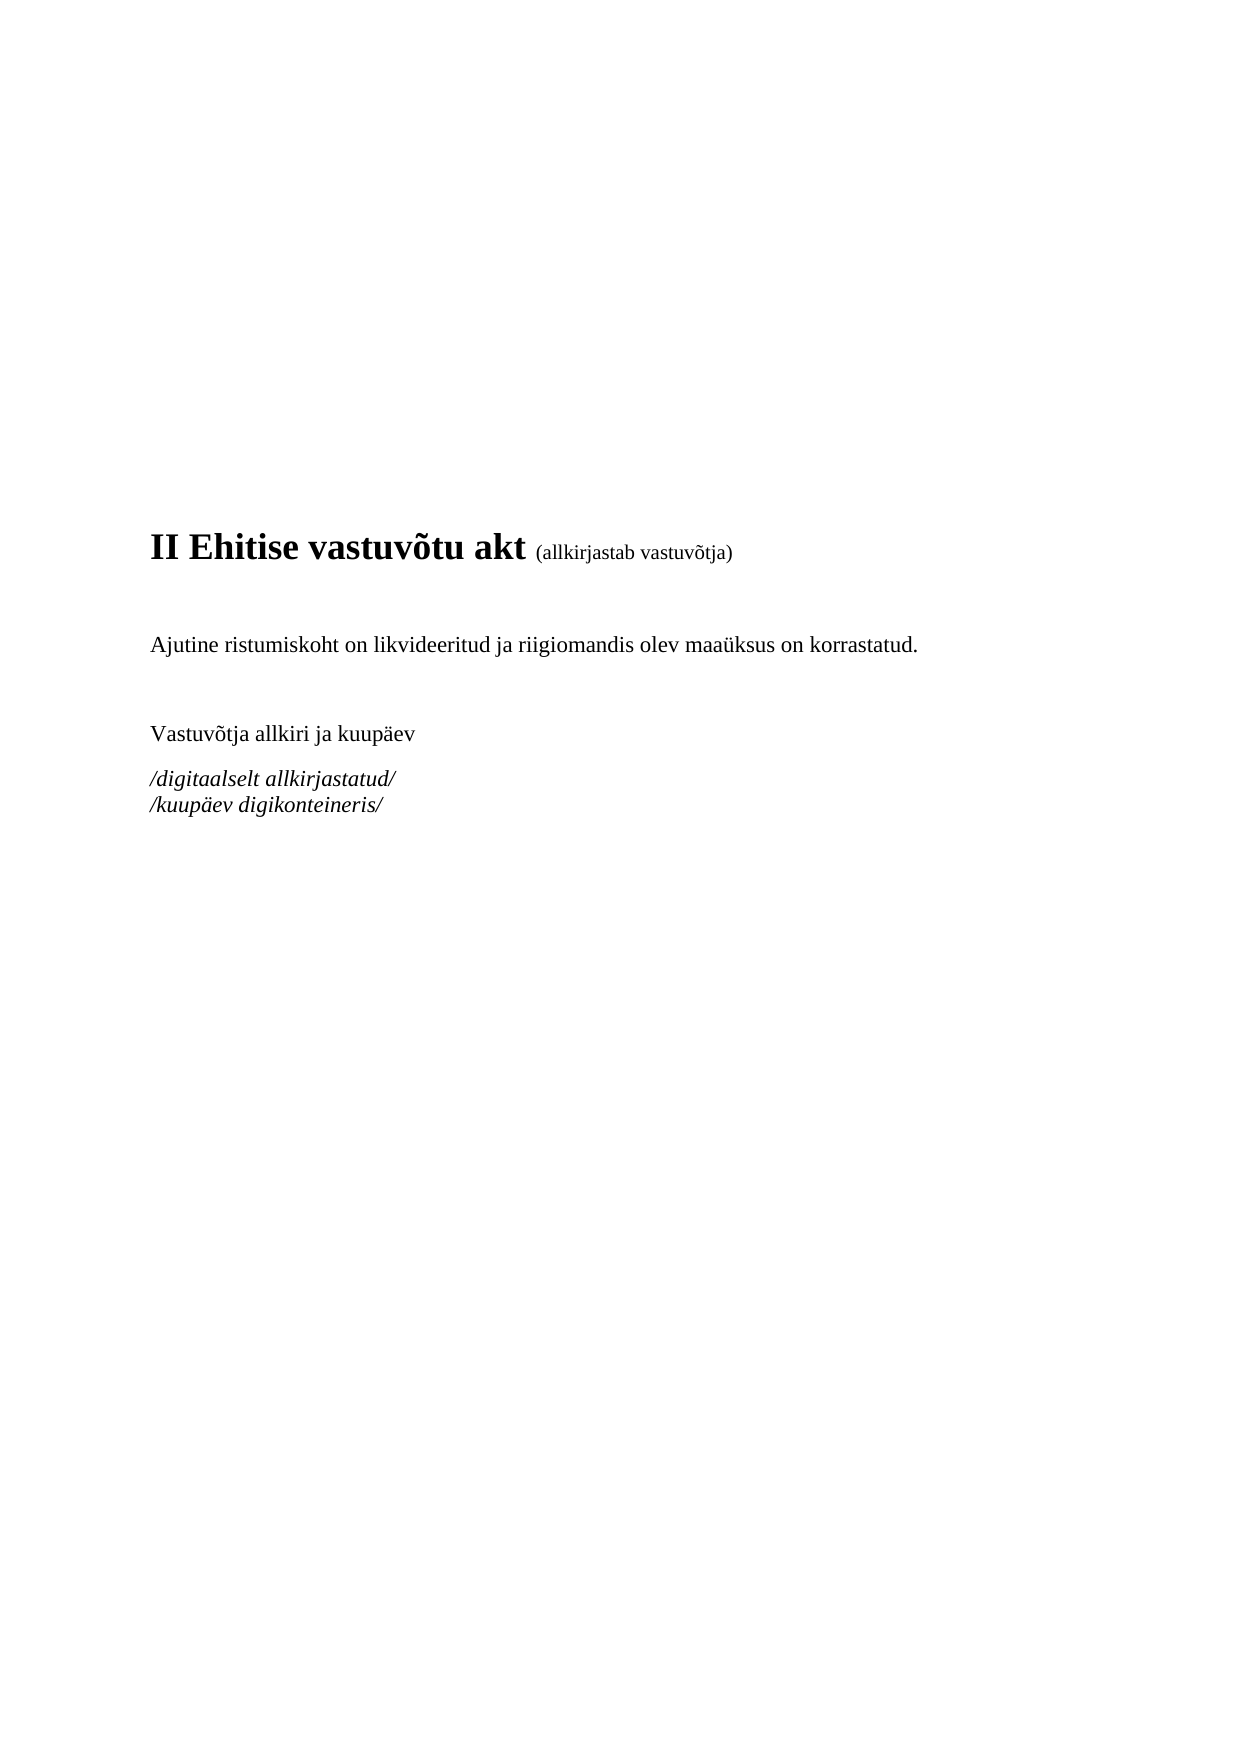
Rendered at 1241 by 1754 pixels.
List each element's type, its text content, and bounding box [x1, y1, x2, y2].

text Ajutine ristumiskoht on likvideeritud ja riigiomandis olev maaüksus on korrastatud. [150, 631, 1090, 657]
text II Ehitise vastuvõtu akt (allkirjastab vastuvõtja) [150, 525, 1090, 568]
text Vastuvõtja allkiri ja kuupäev [150, 720, 1090, 747]
text /digitaalselt allkirjastatud/ [150, 765, 1090, 791]
text /kuupäev digikonteineris/ [150, 791, 1090, 817]
